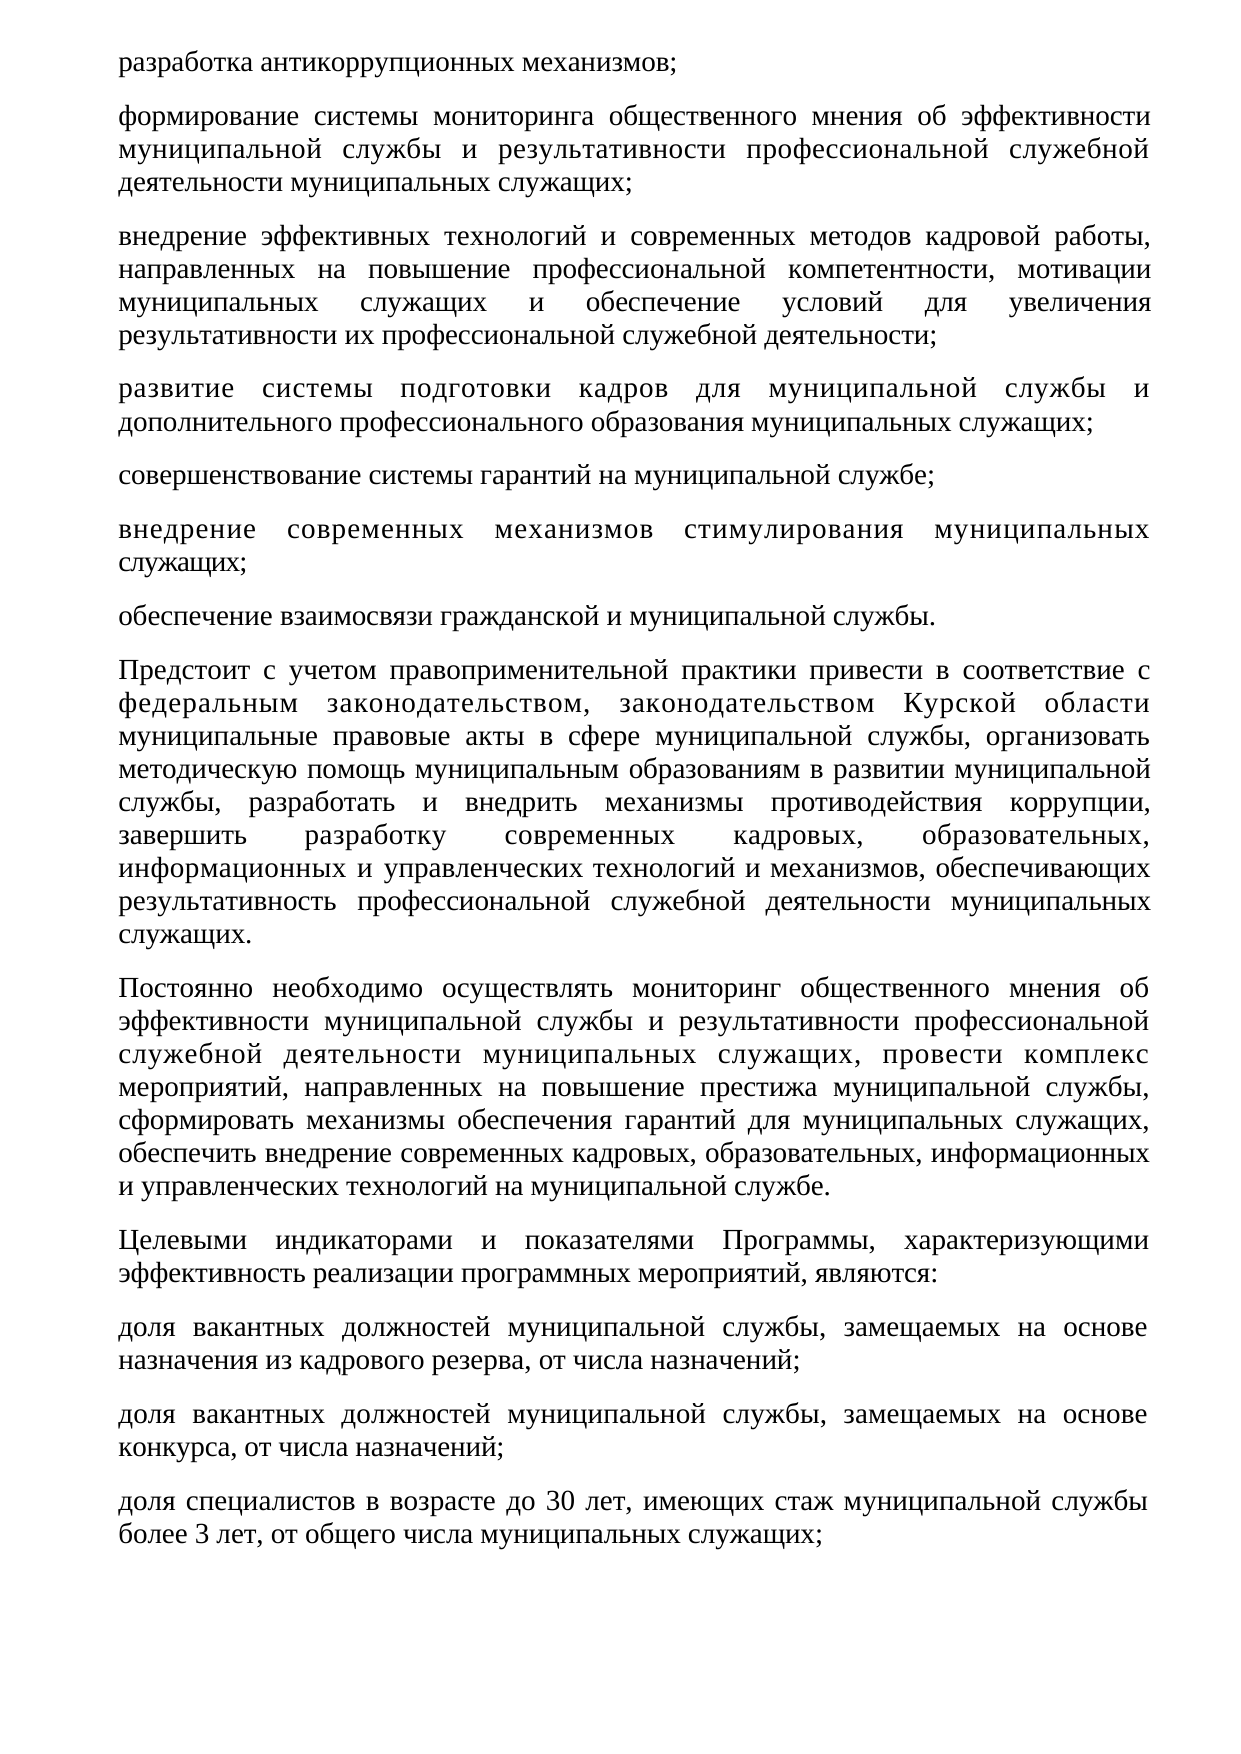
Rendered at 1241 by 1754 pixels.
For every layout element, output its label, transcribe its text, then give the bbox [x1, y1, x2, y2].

text обеспечение взаимосвязи гражданской и муниципальной службы. [118, 599, 1152, 632]
text Постоянно необходимо осуществлять мониторинг общественного мнения об эффективности муниципальной службы и результативности профессиональной служебной деятельности муниципальных служащих, провести комплекс мероприятий, направленных на повышение престижа муниципальной службы, сформировать механизмы обеспечения гарантий для муниципальных служащих, обеспечить внедрение современных кадровых, образовательных, информационных и управленческих технологий на муниципальной службе. [118, 971, 1150, 1202]
text разработка антикоррупционных механизмов; [118, 44, 1152, 78]
text формирование системы мониторинга общественного мнения об эффективности муниципальной службы и результативности профессиональной служебной деятельности муниципальных служащих; [118, 99, 1151, 198]
text внедрение эффективных технологий и современных методов кадровой работы, направленных на повышение профессиональной компетентности, мотивации муниципальных служащих и обеспечение условий для увеличения результативности их профессиональной служебной деятельности; [118, 219, 1152, 351]
text доля специалистов в возрасте до 30 лет, имеющих стаж муниципальной службы более 3 лет, от общего числа муниципальных служащих; [118, 1484, 1149, 1550]
text Предстоит с учетом правоприменительной практики привести в соответствие с федеральным законодательством, законодательством Курской области муниципальные правовые акты в сфере муниципальной службы, организовать методическую помощь муниципальным образованиям в развитии муниципальной службы, разработать и внедрить механизмы противодействия коррупции, завершить разработку современных кадровых, образовательных, информационных и управленческих технологий и механизмов, обеспечивающих результативность профессиональной служебной деятельности муниципальных служащих. [118, 653, 1151, 950]
text Целевыми индикаторами и показателями Программы, характеризующими эффективность реализации программных мероприятий, являются: [118, 1223, 1150, 1289]
text развитие системы подготовки кадров для муниципальной службы и дополнительного профессионального образования муниципальных служащих; [118, 372, 1151, 438]
text совершенствование системы гарантий на муниципальной службе; [118, 458, 1152, 491]
text доля вакантных должностей муниципальной службы, замещаемых на основе конкурса, от числа назначений; [118, 1397, 1149, 1463]
text внедрение современных механизмов стимулирования муниципальных служащих; [118, 512, 1151, 578]
text доля вакантных должностей муниципальной службы, замещаемых на основе назначения из кадрового резерва, от числа назначений; [118, 1310, 1149, 1376]
